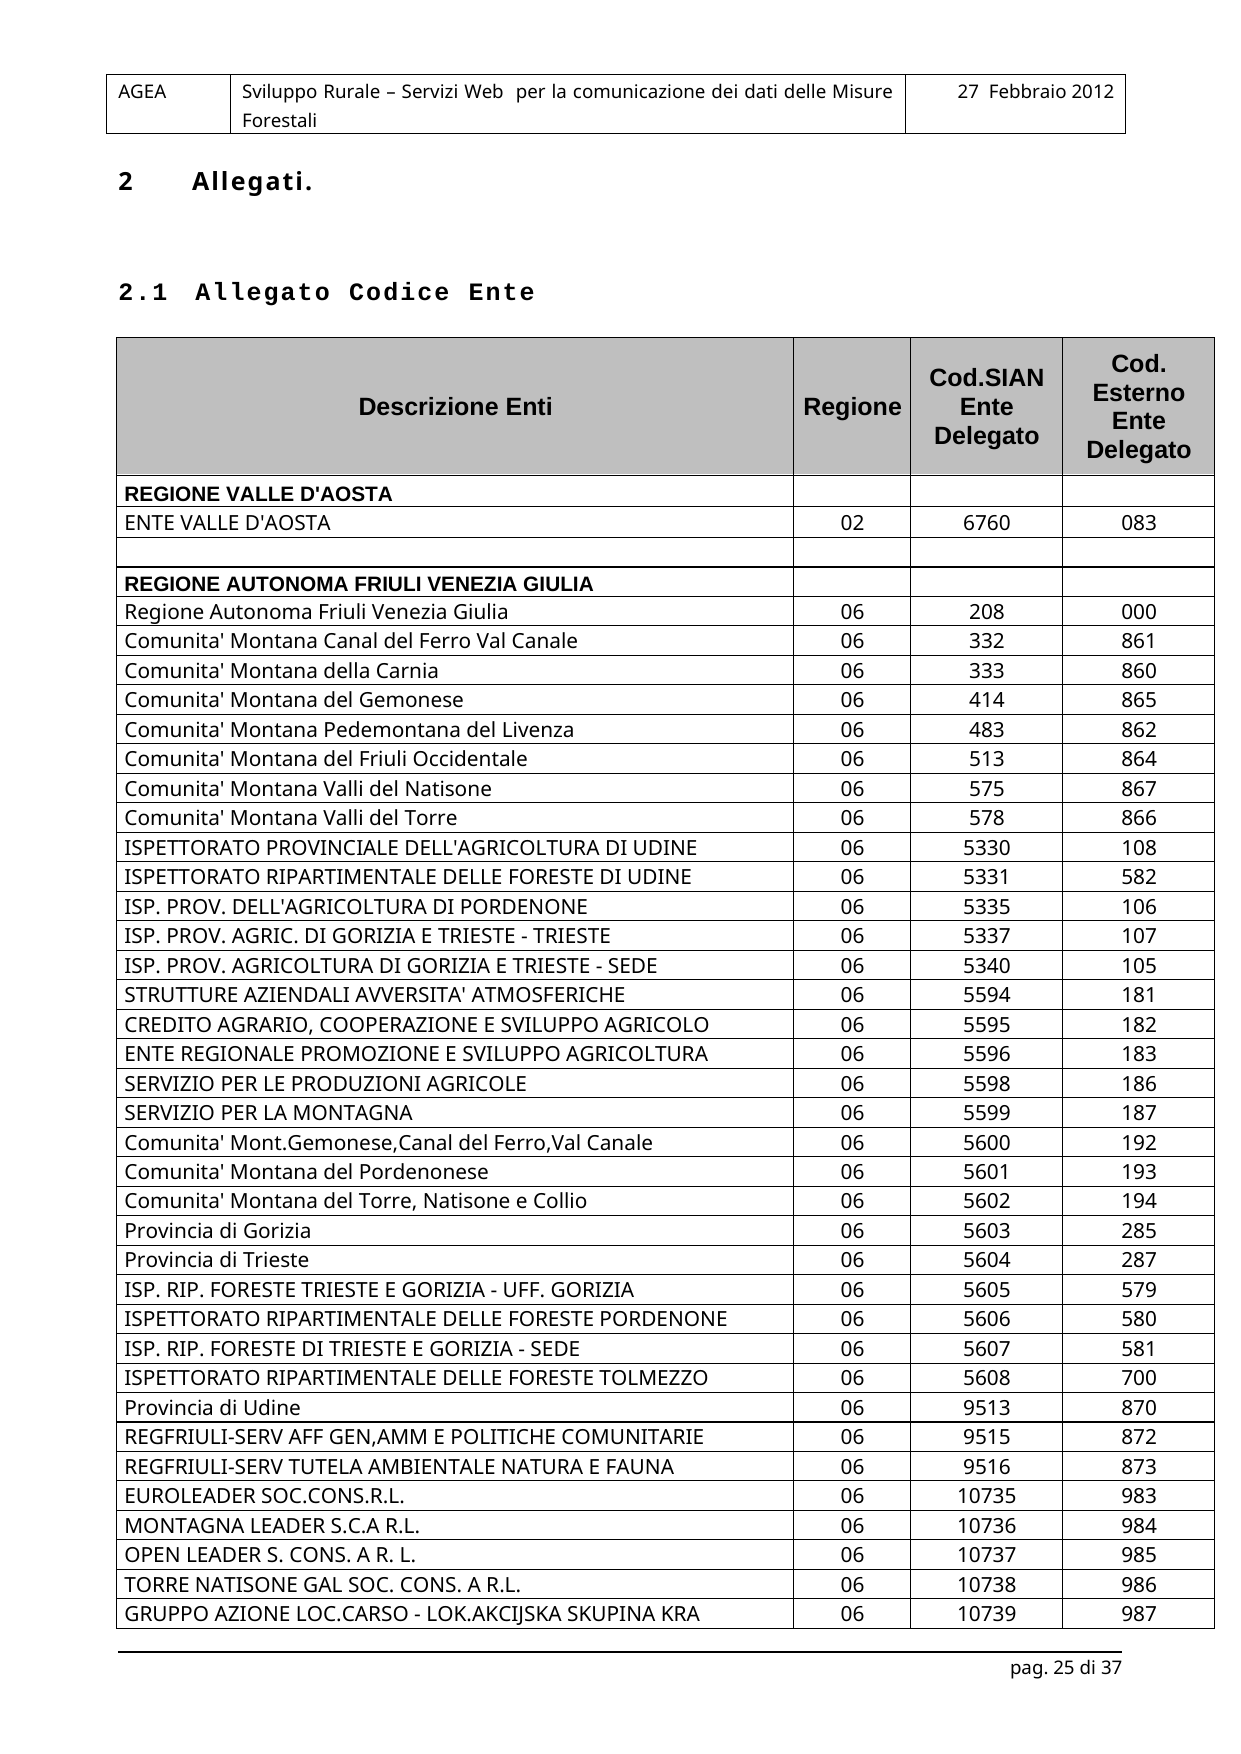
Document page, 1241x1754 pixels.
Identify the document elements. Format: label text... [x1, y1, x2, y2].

table_cell ISP. PROV. DELL'AGRICOLTURA DI PORDENONE [117, 892, 793, 920]
table_cell 108 [1063, 833, 1214, 861]
table_cell 208 [911, 597, 1062, 625]
table_cell 9513 [911, 1393, 1062, 1421]
table_cell 579 [1063, 1275, 1214, 1303]
table_header Regione [794, 338, 910, 474]
table_cell 575 [911, 774, 1062, 802]
table_cell GRUPPO AZIONE LOC.CARSO - LOK.AKCIJSKA SKUPINA KRA [117, 1599, 793, 1628]
table_cell 867 [1063, 774, 1214, 802]
table_cell 984 [1063, 1511, 1214, 1539]
table_cell 06 [794, 1511, 910, 1539]
table_cell STRUTTURE AZIENDALI AVVERSITA' ATMOSFERICHE [117, 980, 793, 1009]
table_cell 862 [1063, 715, 1214, 743]
table_cell 06 [794, 803, 910, 832]
table_cell 10735 [911, 1481, 1062, 1510]
table_cell REGFRIULI-SERV AFF GEN,AMM E POLITICHE COMUNITARIE [117, 1423, 793, 1451]
table_cell 06 [794, 1334, 910, 1362]
table_cell 06 [794, 1540, 910, 1569]
table_cell ISPETTORATO PROVINCIALE DELL'AGRICOLTURA DI UDINE [117, 833, 793, 861]
table_cell 9515 [911, 1423, 1062, 1451]
table_cell 187 [1063, 1098, 1214, 1127]
table_cell 193 [1063, 1157, 1214, 1186]
table_cell Comunita' Montana della Carnia [117, 656, 793, 684]
table_cell Comunita' Montana Valli del Torre [117, 803, 793, 832]
table_cell 5608 [911, 1364, 1062, 1392]
table_cell 5606 [911, 1305, 1062, 1333]
table_cell 186 [1063, 1069, 1214, 1097]
table_cell 5340 [911, 951, 1062, 979]
table_cell 06 [794, 744, 910, 773]
table_header Descrizione Enti [117, 338, 793, 474]
table_cell 5335 [911, 892, 1062, 920]
table_cell 06 [794, 862, 910, 891]
table_cell 985 [1063, 1540, 1214, 1569]
table_cell 06 [794, 715, 910, 743]
table_cell 182 [1063, 1010, 1214, 1038]
table_cell 5331 [911, 862, 1062, 891]
table_cell Comunita' Montana del Torre, Natisone e Collio [117, 1187, 793, 1215]
table_cell 581 [1063, 1334, 1214, 1362]
table_cell Comunita' Montana Canal del Ferro Val Canale [117, 626, 793, 655]
table_cell Comunita' Montana Pedemontana del Livenza [117, 715, 793, 743]
table_cell 5330 [911, 833, 1062, 861]
table_cell Comunita' Montana del Friuli Occidentale [117, 744, 793, 773]
table_cell TORRE NATISONE GAL SOC. CONS. A R.L. [117, 1570, 793, 1598]
table_cell 10738 [911, 1570, 1062, 1598]
table_cell ISPETTORATO RIPARTIMENTALE DELLE FORESTE TOLMEZZO [117, 1364, 793, 1392]
table_cell 5601 [911, 1157, 1062, 1186]
table_cell 5607 [911, 1334, 1062, 1362]
table_cell 5595 [911, 1010, 1062, 1038]
table_cell 10739 [911, 1599, 1062, 1628]
table_cell ISPETTORATO RIPARTIMENTALE DELLE FORESTE DI UDINE [117, 862, 793, 891]
table_cell Provincia di Gorizia [117, 1216, 793, 1244]
table_cell 5594 [911, 980, 1062, 1009]
table_cell 083 [1063, 507, 1214, 537]
table_cell Regione Autonoma Friuli Venezia Giulia [117, 597, 793, 625]
table_cell 872 [1063, 1423, 1214, 1451]
table_cell 700 [1063, 1364, 1214, 1392]
table_cell 06 [794, 1246, 910, 1274]
table_cell 06 [794, 1423, 910, 1451]
table_cell Provincia di Trieste [117, 1246, 793, 1274]
table_cell 107 [1063, 921, 1214, 950]
table_cell 865 [1063, 685, 1214, 714]
table_cell 06 [794, 1275, 910, 1303]
table_cell 332 [911, 626, 1062, 655]
table_cell 860 [1063, 656, 1214, 684]
table_cell 06 [794, 1364, 910, 1392]
table_cell 513 [911, 744, 1062, 773]
table_cell 06 [794, 597, 910, 625]
table_cell 194 [1063, 1187, 1214, 1215]
table_cell 483 [911, 715, 1062, 743]
table_cell 06 [794, 1570, 910, 1598]
table_cell 106 [1063, 892, 1214, 920]
table_cell [911, 476, 1062, 506]
table_cell 06 [794, 892, 910, 920]
table_cell 986 [1063, 1570, 1214, 1598]
table_cell REGFRIULI-SERV TUTELA AMBIENTALE NATURA E FAUNA [117, 1452, 793, 1480]
table_cell EUROLEADER SOC.CONS.R.L. [117, 1481, 793, 1510]
table_cell [911, 538, 1062, 566]
table_cell 580 [1063, 1305, 1214, 1333]
table_cell REGIONE VALLE D'AOSTA [117, 476, 793, 506]
table_cell 5604 [911, 1246, 1062, 1274]
table_cell [794, 476, 910, 506]
table_cell 5598 [911, 1069, 1062, 1097]
table_cell 873 [1063, 1452, 1214, 1480]
table_cell Comunita' Montana del Gemonese [117, 685, 793, 714]
table_cell Provincia di Udine [117, 1393, 793, 1421]
table_cell 06 [794, 980, 910, 1009]
table_cell 06 [794, 1481, 910, 1510]
table_cell CREDITO AGRARIO, COOPERAZIONE E SVILUPPO AGRICOLO [117, 1010, 793, 1038]
table_cell 983 [1063, 1481, 1214, 1510]
table_cell 870 [1063, 1393, 1214, 1421]
table_cell 6760 [911, 507, 1062, 537]
table_cell 9516 [911, 1452, 1062, 1480]
table_cell 5605 [911, 1275, 1062, 1303]
table_cell 582 [1063, 862, 1214, 891]
table_cell 06 [794, 774, 910, 802]
subtitle Allegato Codice Ente [118, 279, 1122, 308]
table_cell 181 [1063, 980, 1214, 1009]
table_cell 06 [794, 1098, 910, 1127]
table_cell ISP. RIP. FORESTE DI TRIESTE E GORIZIA - SEDE [117, 1334, 793, 1362]
table_cell ISP. PROV. AGRIC. DI GORIZIA E TRIESTE - TRIESTE [117, 921, 793, 950]
table_cell 06 [794, 1305, 910, 1333]
table_cell 414 [911, 685, 1062, 714]
table_cell SERVIZIO PER LE PRODUZIONI AGRICOLE [117, 1069, 793, 1097]
table_cell 987 [1063, 1599, 1214, 1628]
table_cell ENTE REGIONALE PROMOZIONE E SVILUPPO AGRICOLTURA [117, 1039, 793, 1068]
table_cell 02 [794, 507, 910, 537]
table_cell 06 [794, 656, 910, 684]
table_cell [794, 568, 910, 596]
table_cell 000 [1063, 597, 1214, 625]
table_cell 866 [1063, 803, 1214, 832]
table_cell 5596 [911, 1039, 1062, 1068]
table_cell 10736 [911, 1511, 1062, 1539]
table_cell 06 [794, 1069, 910, 1097]
table_cell [911, 568, 1062, 596]
table_cell 06 [794, 1039, 910, 1068]
table_cell 183 [1063, 1039, 1214, 1068]
table_cell 5603 [911, 1216, 1062, 1244]
table_cell [1063, 538, 1214, 566]
table_cell 10737 [911, 1540, 1062, 1569]
table_cell 06 [794, 1187, 910, 1215]
table_cell Comunita' Montana Valli del Natisone [117, 774, 793, 802]
table_cell [794, 538, 910, 566]
table_cell 06 [794, 921, 910, 950]
table_cell Comunita' Mont.Gemonese,Canal del Ferro,Val Canale [117, 1128, 793, 1156]
table_cell 578 [911, 803, 1062, 832]
table_cell 06 [794, 1452, 910, 1480]
table_cell 105 [1063, 951, 1214, 979]
table_cell 06 [794, 1010, 910, 1038]
table_cell OPEN LEADER S. CONS. A R. L. [117, 1540, 793, 1569]
table_cell 5599 [911, 1098, 1062, 1127]
table_cell [1063, 568, 1214, 596]
table_cell 333 [911, 656, 1062, 684]
table_cell 06 [794, 1128, 910, 1156]
table_cell 06 [794, 833, 910, 861]
table_cell 5602 [911, 1187, 1062, 1215]
table_cell 06 [794, 1393, 910, 1421]
table_cell ISP. PROV. AGRICOLTURA DI GORIZIA E TRIESTE - SEDE [117, 951, 793, 979]
table_cell ISP. RIP. FORESTE TRIESTE E GORIZIA - UFF. GORIZIA [117, 1275, 793, 1303]
table_header Cod. Esterno Ente Delegato [1063, 338, 1214, 474]
table_cell 06 [794, 1599, 910, 1628]
table_cell ENTE VALLE D'AOSTA [117, 507, 793, 537]
table_cell 06 [794, 951, 910, 979]
table_cell ISPETTORATO RIPARTIMENTALE DELLE FORESTE PORDENONE [117, 1305, 793, 1333]
table_cell 861 [1063, 626, 1214, 655]
table_cell 864 [1063, 744, 1214, 773]
table_cell [1063, 476, 1214, 506]
table_cell 06 [794, 1157, 910, 1186]
table_cell 287 [1063, 1246, 1214, 1274]
table_cell REGIONE AUTONOMA FRIULI VENEZIA GIULIA [117, 568, 793, 596]
table_header Cod.SIAN Ente Delegato [911, 338, 1062, 474]
table_cell 192 [1063, 1128, 1214, 1156]
table_cell SERVIZIO PER LA MONTAGNA [117, 1098, 793, 1127]
table_cell 06 [794, 626, 910, 655]
table_cell 285 [1063, 1216, 1214, 1244]
table_cell [117, 538, 793, 566]
table_cell 5600 [911, 1128, 1062, 1156]
table_cell 06 [794, 685, 910, 714]
table_cell 5337 [911, 921, 1062, 950]
table_cell Comunita' Montana del Pordenonese [117, 1157, 793, 1186]
table_cell 06 [794, 1216, 910, 1244]
table_cell MONTAGNA LEADER S.C.A R.L. [117, 1511, 793, 1539]
subtitle Allegati. [118, 163, 1122, 197]
